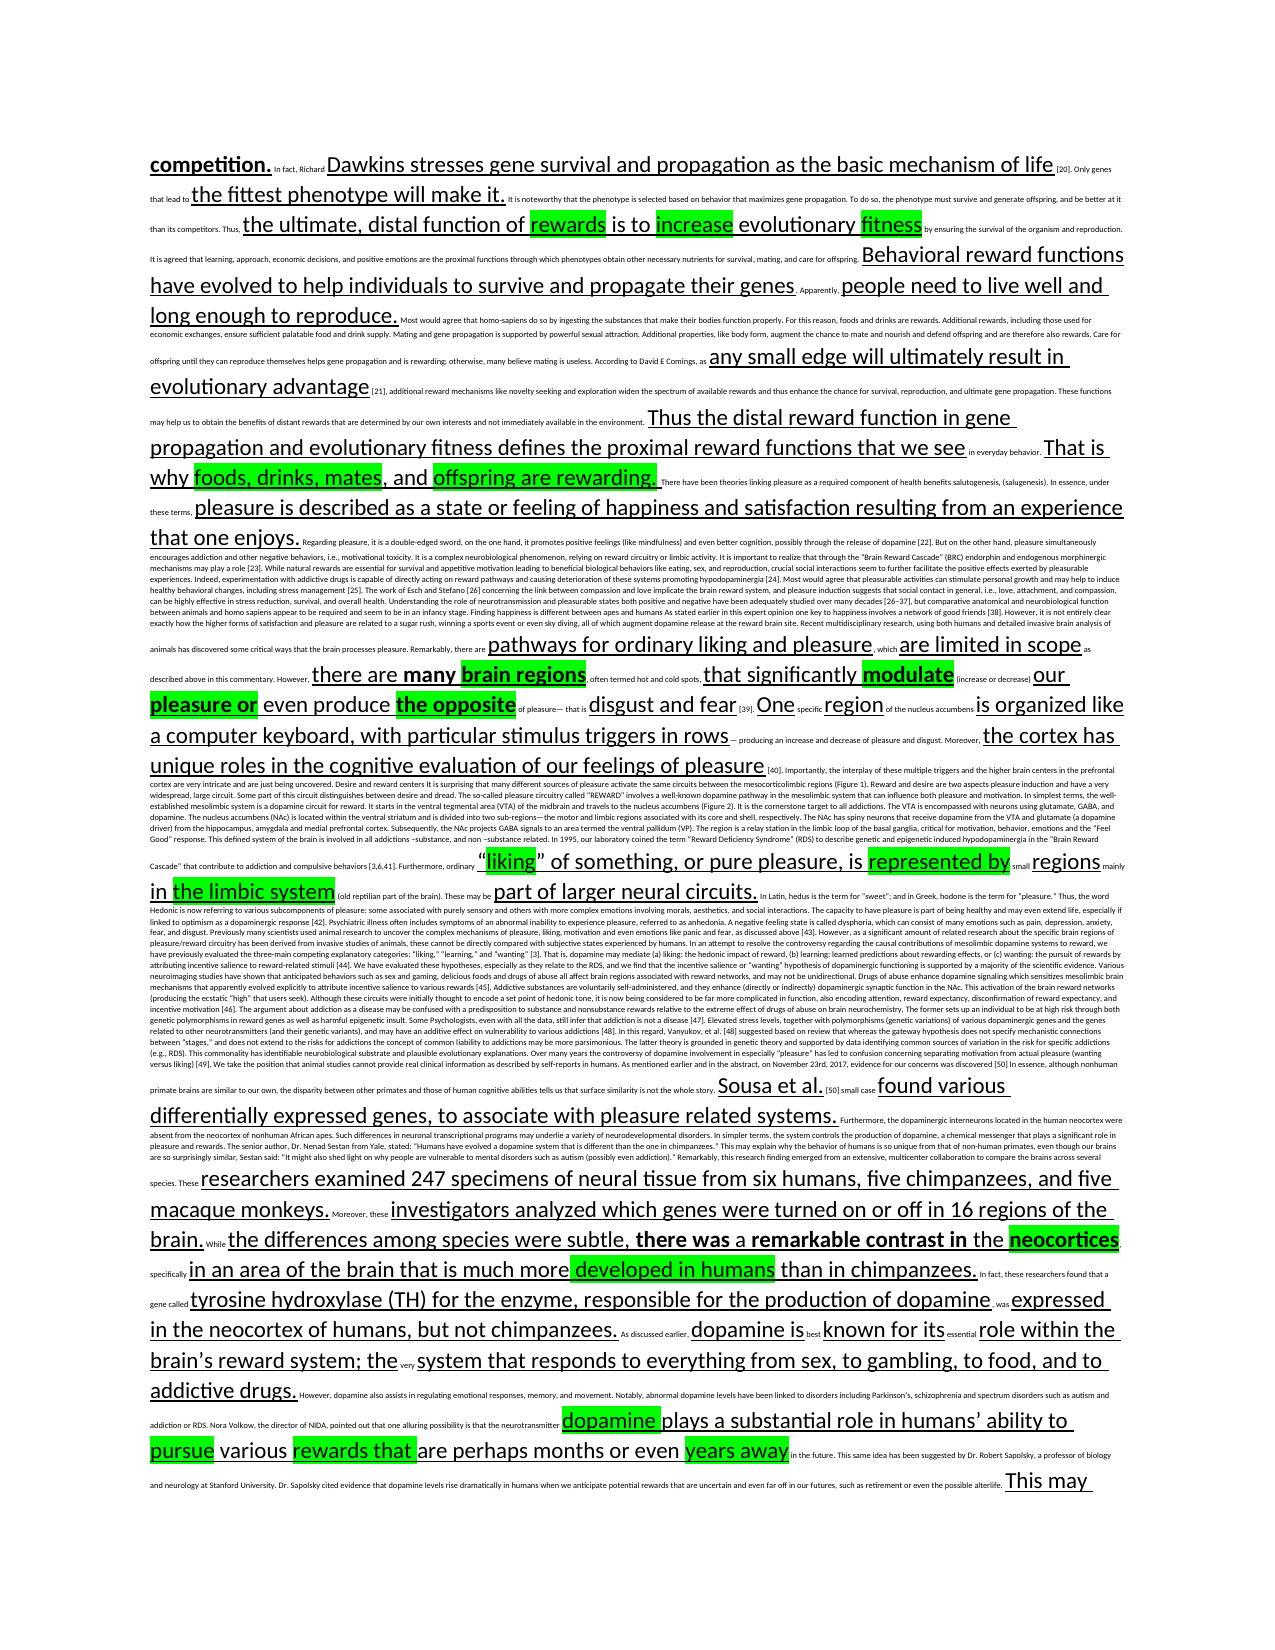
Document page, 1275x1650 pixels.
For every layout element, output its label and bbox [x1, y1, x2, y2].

text [150, 150, 1125, 1495]
